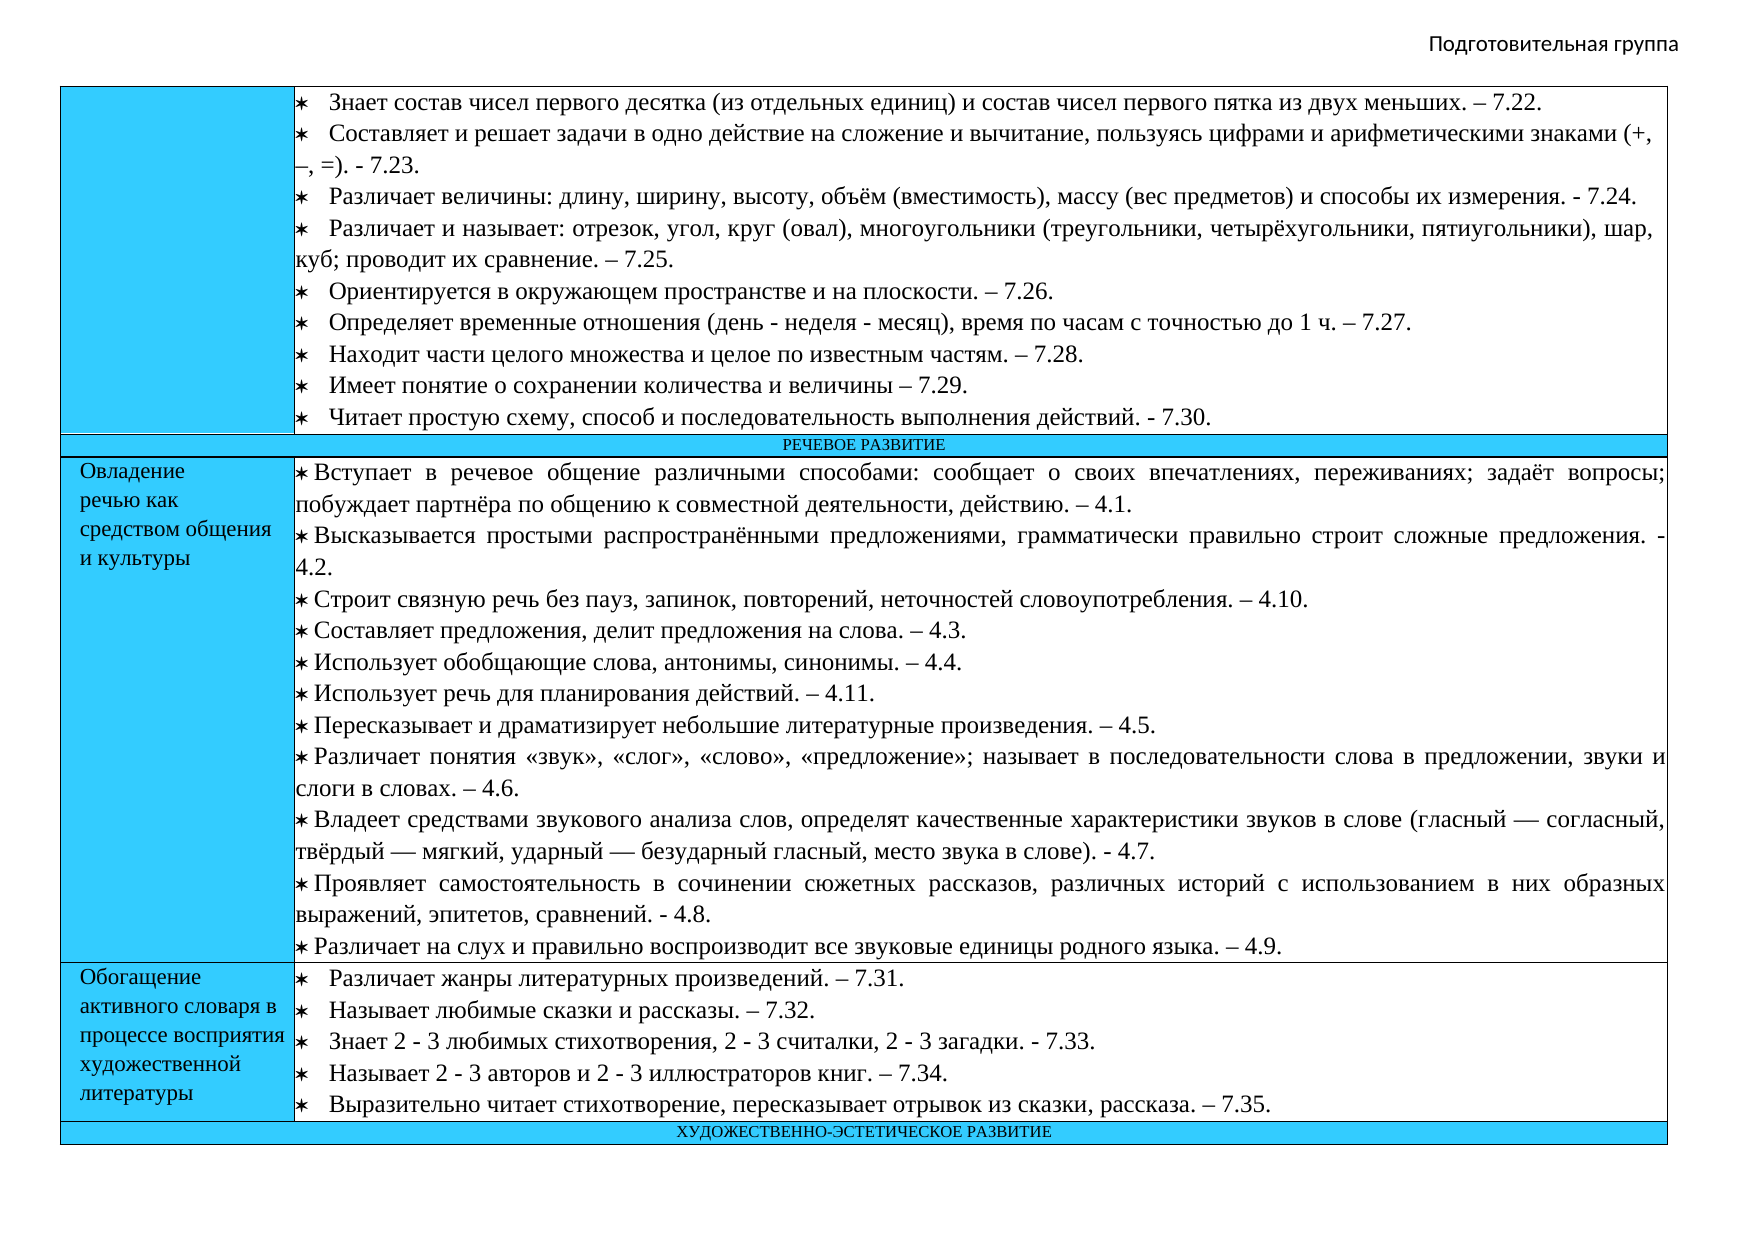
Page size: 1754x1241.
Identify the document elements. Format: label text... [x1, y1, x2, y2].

table_cell ХУДОЖЕСТВЕННО-ЭСТЕТИЧЕСКОЕ РАЗВИТИЕ [61, 1122, 1667, 1144]
table_cell Различает жанры литературных произведений. – 7.31. Называет любимые сказки и рассказы. – 7.32. Знает 2 - 3 любимых стихотворения, 2 - 3 считалки, 2 - 3 загадки. - 7.33. Называет 2 - 3 авторов и 2 - 3 иллюстраторов книг. – 7.34. Выразительно читает стихотворение, пересказывает отрывок из сказки, рассказа. – 7.35. [295, 963, 1667, 1121]
table_cell Овладение речью как средством общения и культуры [61, 458, 294, 962]
table_cell РЕЧЕВОЕ РАЗВИТИЕ [61, 435, 1667, 456]
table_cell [295, 87, 1667, 433]
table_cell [61, 87, 294, 433]
table_cell Вступает в речевое общение различными способами: сообщает о своих впечатлениях, переживаниях; задаёт вопросы; побуждает партнёра по общению к совместной деятельности, действию. – 4.1. Высказывается простыми распространёнными предложениями, грамматически правильно строит сложные предложения. - 4.2. Строит связную речь без пауз, запинок, повторений, неточностей словоупотребления. – 4.10. Составляет предложения, делит предложения на слова. – 4.3. Использует обобщающие слова, антонимы, синонимы. – 4.4. Использует речь для планирования действий. – 4.11. Пересказывает и драматизирует небольшие литературные произведения. – 4.5. Различает понятия «звук», «слог», «слово», «предложение»; называет в последовательности слова в предложении, звуки и слоги в словах. – 4.6. Владеет средствами звукового анализа слов, определят качественные характеристики звуков в слове (гласный — согласный, твёрдый — мягкий, ударный — безударный гласный, место звука в слове). - 4.7. Проявляет самостоятельность в сочинении сюжетных рассказов, различных историй с использованием в них образных выражений, эпитетов, сравнений. - 4.8. Различает на слух и правильно воспроизводит все звуковые единицы родного языка. – 4.9. [295, 458, 1667, 962]
table_cell Обогащение активного словаря в процессе восприятия художественной литературы [61, 963, 294, 1121]
